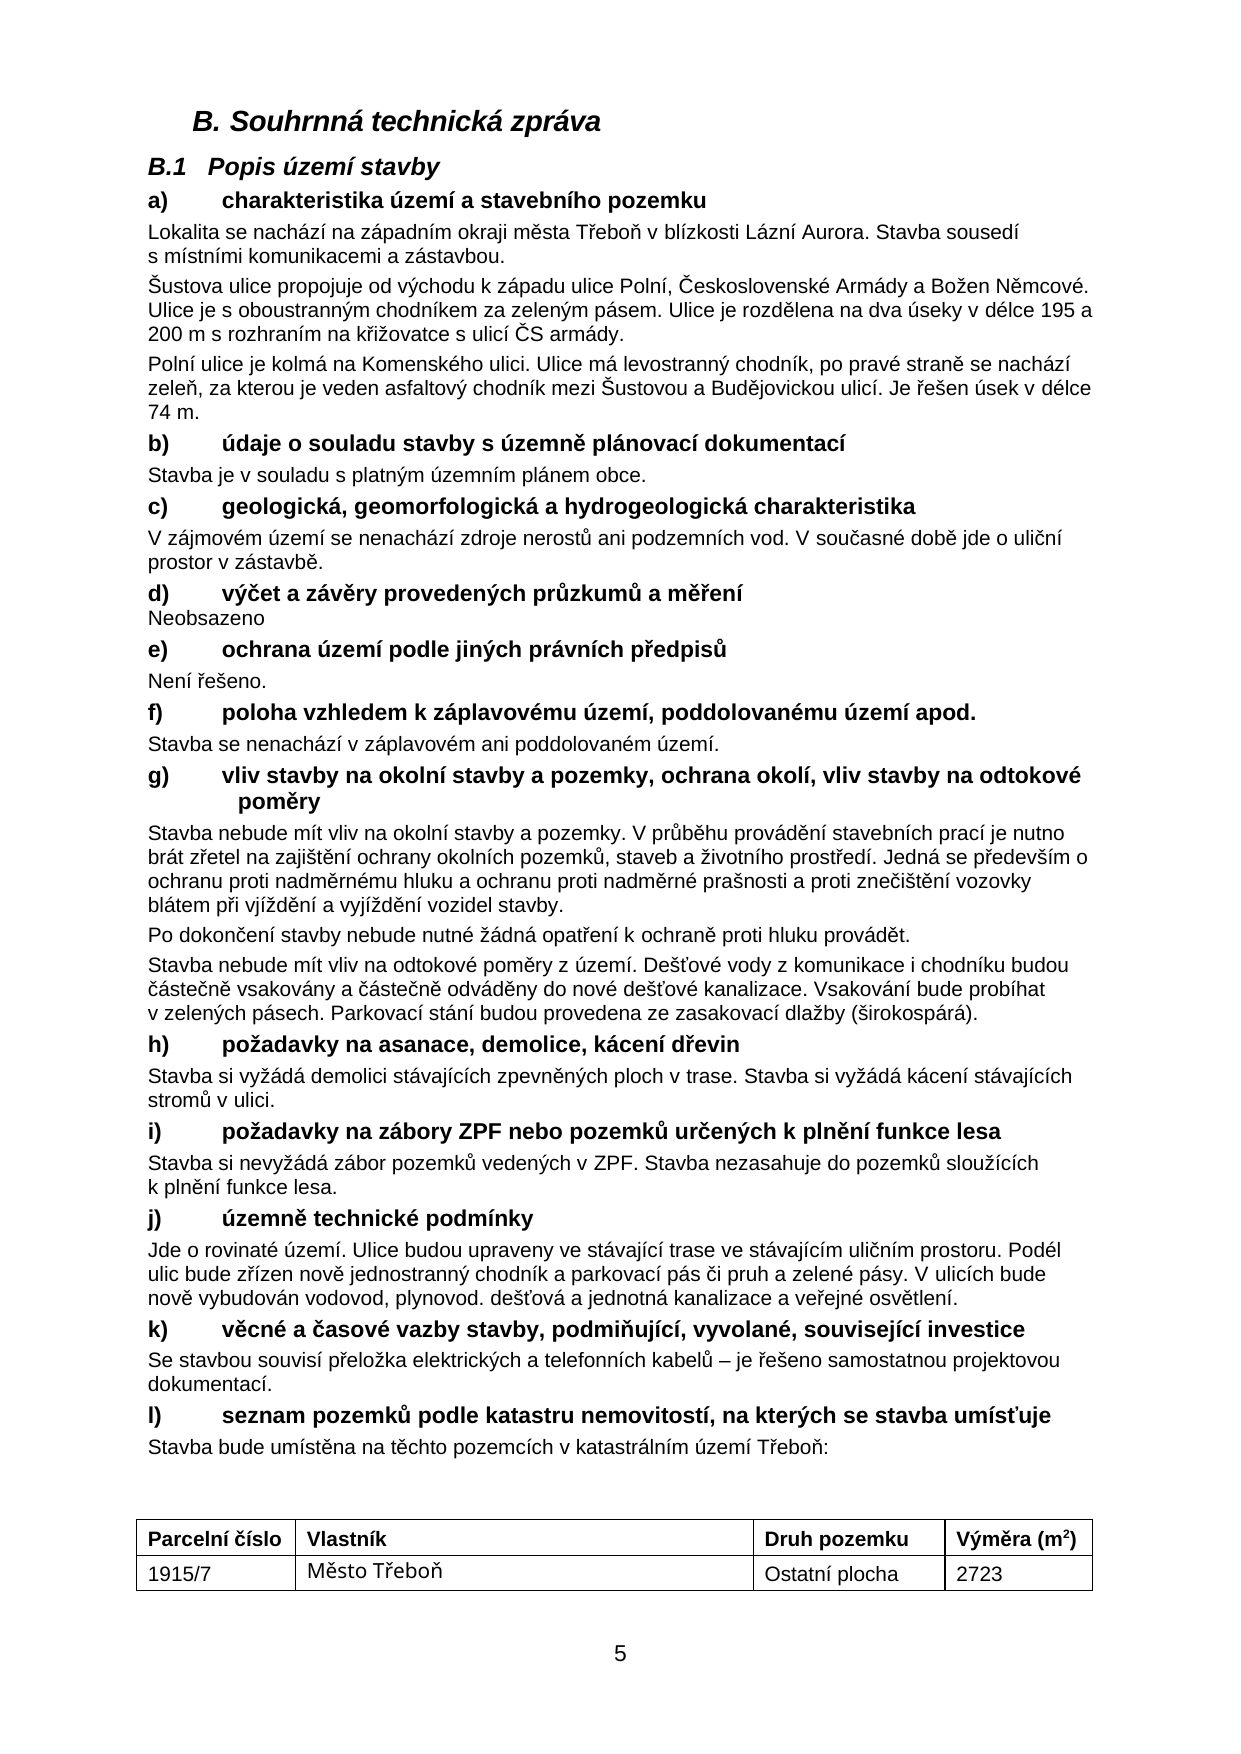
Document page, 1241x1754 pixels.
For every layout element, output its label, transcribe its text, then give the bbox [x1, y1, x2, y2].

table_cell Ostatní plocha [754, 1556, 944, 1589]
table_header Výměra (m2) [946, 1520, 1092, 1555]
text V zájmovém území se nenachází zdroje nerostů ani podzemních vod. V současné době jde o uliční prostor v zástavbě. [148, 526, 1092, 573]
subtitle požadavky na zábory ZPF nebo pozemků určených k plnění funkce lesa [148, 1118, 1092, 1144]
subtitle Souhrnná technická zpráva [192, 104, 1092, 138]
subtitle charakteristika území a stavebního pozemku [148, 187, 1092, 213]
subtitle seznam pozemků podle katastru nemovitostí, na kterých se stavba umísťuje [148, 1402, 1092, 1429]
table_cell Město Třeboň [296, 1556, 753, 1589]
text Stavba si nevyžádá zábor pozemků vedených v ZPF. Stavba nezasahuje do pozemků sloužících k plnění funkce lesa. [148, 1151, 1092, 1199]
subtitle Popis území stavby [148, 152, 1092, 181]
text Stavba si vyžádá demolici stávajících zpevněných ploch v trase. Stavba si vyžádá kácení stávajících stromů v ulici. [148, 1064, 1092, 1112]
text Po dokončení stavby nebude nutné žádná opatření k ochraně proti hluku provádět. [148, 923, 1092, 947]
table_cell 1915/7 [137, 1556, 295, 1589]
text Stavba je v souladu s platným územním plánem obce. [148, 463, 1092, 487]
subtitle územně technické podmínky [148, 1205, 1092, 1231]
text Šustova ulice propojuje od východu k západu ulice Polní, Československé Armády a Božen Němcové. Ulice je s oboustranným chodníkem za zeleným pásem. Ulice je rozdělena na dva úseky v délce 195 a 200 m s rozhraním na křižovatce s ulicí ČS armády. [148, 274, 1092, 346]
text Se stavbou souvisí přeložka elektrických a telefonních kabelů – je řešeno samostatnou projektovou dokumentací. [148, 1348, 1092, 1396]
table_header Druh pozemku [754, 1520, 944, 1555]
table_header Vlastník [296, 1520, 753, 1555]
table_cell 2723 [946, 1556, 1092, 1589]
text Stavba se nenachází v záplavovém ani poddolovaném území. [148, 732, 1092, 756]
text Stavba nebude mít vliv na okolní stavby a pozemky. V průběhu provádění stavebních prací je nutno brát zřetel na zajištění ochrany okolních pozemků, staveb a životního prostředí. Jedná se především o ochranu proti nadměrnému hluku a ochranu proti nadměrné prašnosti a proti znečištění vozovky blátem při vjíždění a vyjíždění vozidel stavby. [148, 821, 1092, 917]
subtitle výčet a závěry provedených průzkumů a měření [148, 580, 1092, 606]
text Stavba nebude mít vliv na odtokové poměry z území. Dešťové vody z komunikace i chodníku budou částečně vsakovány a částečně odváděny do nové dešťové kanalizace. Vsakování bude probíhat v zelených pásech. Parkovací stání budou provedena ze zasakovací dlažby (širokospárá). [148, 953, 1092, 1025]
table_header Parcelní číslo [137, 1520, 295, 1555]
subtitle vliv stavby na okolní stavby a pozemky, ochrana okolí, vliv stavby na odtokové poměry [148, 762, 1092, 815]
subtitle geologická, geomorfologická a hydrogeologická charakteristika [148, 493, 1092, 519]
subtitle údaje o souladu stavby s územně plánovací dokumentací [148, 430, 1092, 457]
text Lokalita se nachází na západním okraji města Třeboň v blízkosti Lázní Aurora. Stavba sousedí s místními komunikacemi a zástavbou. [148, 220, 1092, 268]
subtitle ochrana území podle jiných právních předpisů [148, 636, 1092, 663]
subtitle požadavky na asanace, demolice, kácení dřevin [148, 1031, 1092, 1058]
subtitle poloha vzhledem k záplavovému území, poddolovanému území apod. [148, 699, 1092, 726]
subtitle věcné a časové vazby stavby, podmiňující, vyvolané, související investice [148, 1316, 1092, 1342]
text Polní ulice je kolmá na Komenského ulici. Ulice má levostranný chodník, po pravé straně se nachází zeleň, za kterou je veden asfaltový chodník mezi Šustovou a Budějovickou ulicí. Je řešen úsek v délce 74 m. [148, 352, 1092, 424]
text Stavba bude umístěna na těchto pozemcích v katastrálním území Třeboň: [148, 1435, 1092, 1459]
text Není řešeno. [148, 669, 1092, 693]
text Jde o rovinaté území. Ulice budou upraveny ve stávající trase ve stávajícím uličním prostoru. Podél ulic bude zřízen nově jednostranný chodník a parkovací pás či pruh a zelené pásy. V ulicích bude nově vybudován vodovod, plynovod. dešťová a jednotná kanalizace a veřejné osvětlení. [148, 1237, 1092, 1309]
text Neobsazeno [148, 606, 1092, 630]
